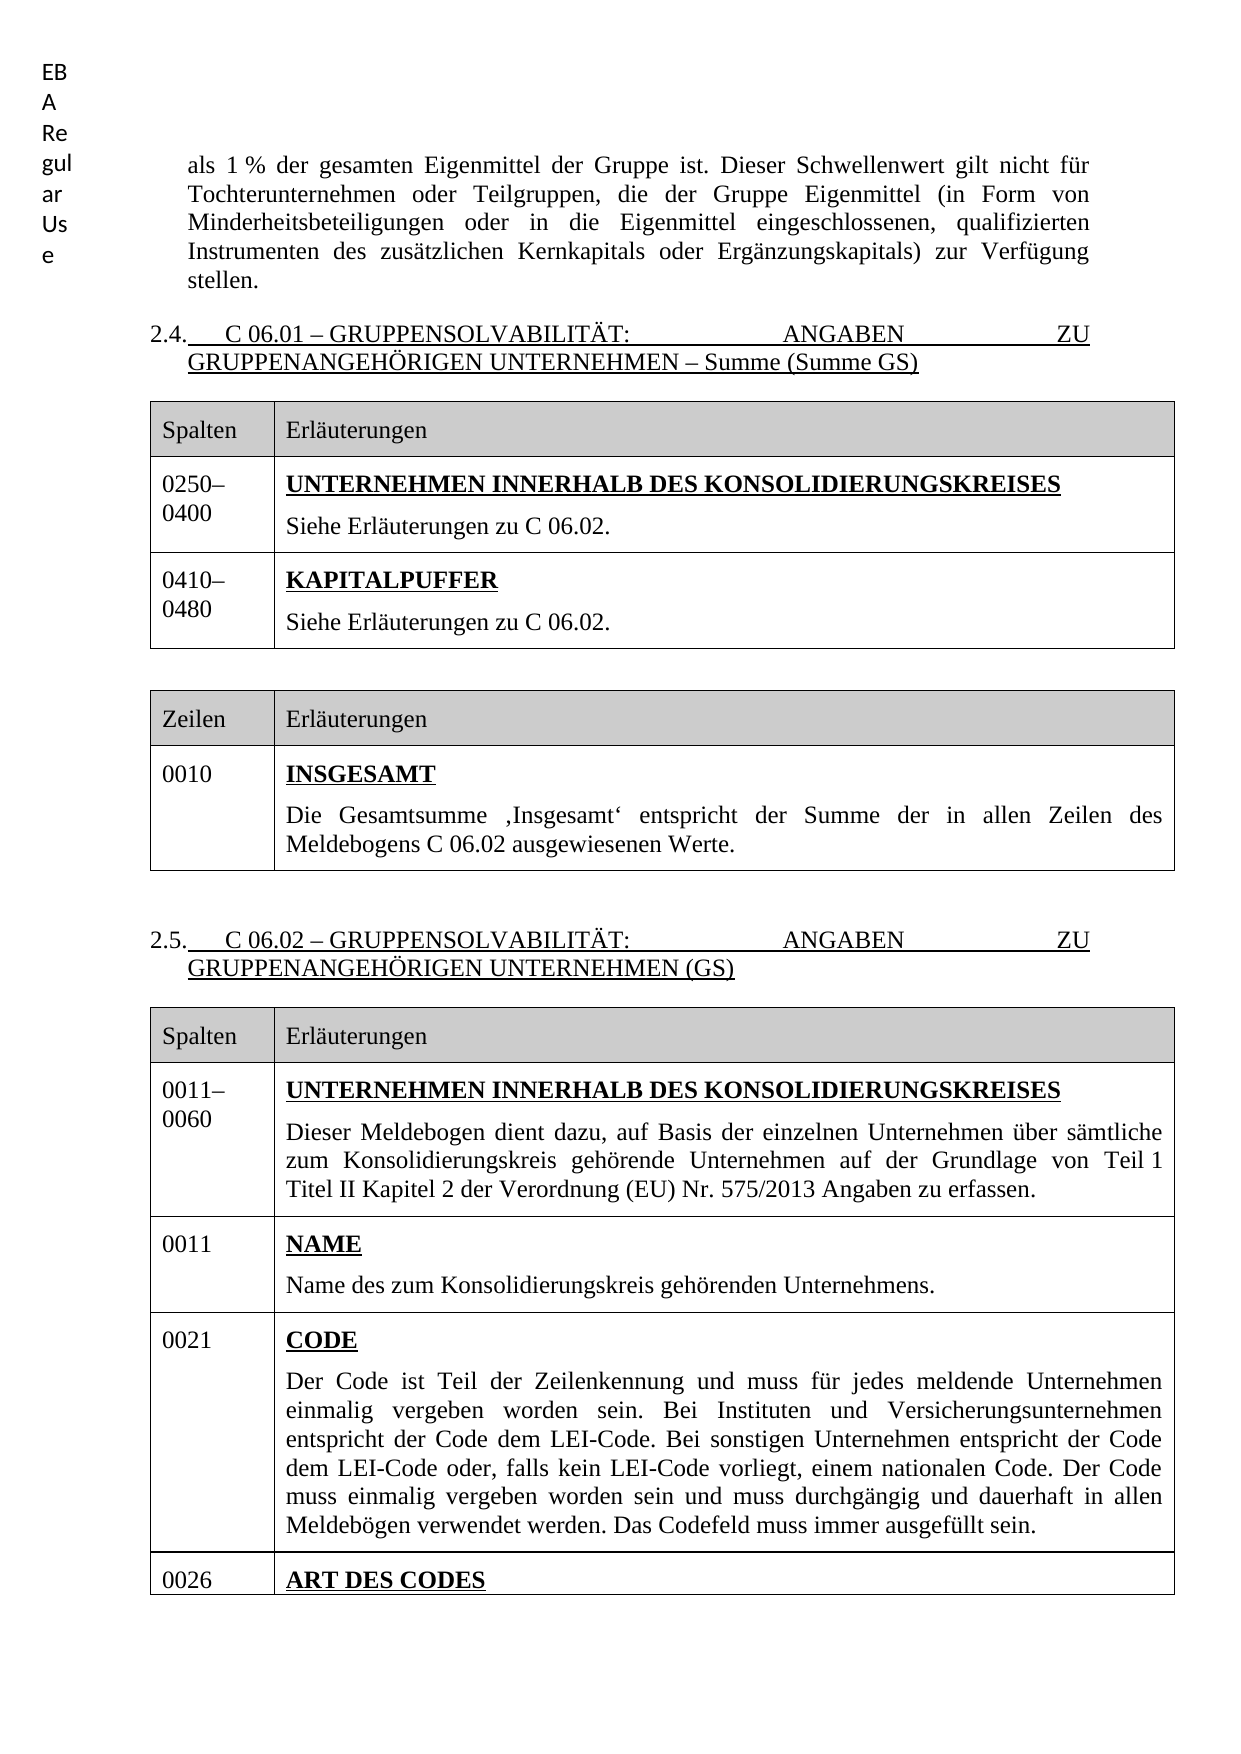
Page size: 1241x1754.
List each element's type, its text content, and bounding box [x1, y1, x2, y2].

table_header Spalten [151, 402, 274, 456]
table_header Spalten [151, 1008, 274, 1062]
table_header Zeilen [151, 691, 274, 745]
table_cell 0410–0480 [151, 553, 274, 648]
list 2.5. C 06.02 – GRUPPENSOLVABILITÄT: ANGABEN ZU GRUPPENANGEHÖRIGEN UNTERNEHMEN (GS) [150, 925, 1090, 982]
table_cell KAPITALPUFFER Siehe Erläuterungen zu C 06.02. [275, 553, 1174, 648]
table_header Erläuterungen [275, 1008, 1174, 1062]
table_cell 0011–0060 [151, 1063, 274, 1216]
list 2.4. C 06.01 – GRUPPENSOLVABILITÄT: ANGABEN ZU GRUPPENANGEHÖRIGEN UNTERNEHMEN – Summe (Summe GS) [150, 319, 1090, 376]
table_cell UNTERNEHMEN INNERHALB DES KONSOLIDIERUNGSKREISES Siehe Erläuterungen zu C 06.02. [275, 457, 1174, 552]
table_cell NAME Name des zum Konsolidierungskreis gehörenden Unternehmens. [275, 1217, 1174, 1312]
table_cell INSGESAMT Die Gesamtsumme ‚Insgesamt‘ entspricht der Summe der in allen Zeilen des Meldebogens C 06.02 ausgewiesenen Werte. [275, 746, 1174, 870]
table_cell CODE Der Code ist Teil der Zeilenkennung und muss für jedes meldende Unternehmen einmalig vergeben worden sein. Bei Instituten und Versicherungsunternehmen entspricht der Code dem LEI-Code. Bei sonstigen Unternehmen entspricht der Code dem LEI-Code oder, falls kein LEI-Code vorliegt, einem nationalen Code. Der Code muss einmalig vergeben worden sein und muss durchgängig und dauerhaft in allen Meldebögen verwendet werden. Das Codefeld muss immer ausgefüllt sein. [275, 1313, 1174, 1551]
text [187, 150, 1090, 294]
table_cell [275, 1553, 1174, 1594]
table_cell 0011 [151, 1217, 274, 1312]
table_header Erläuterungen [275, 402, 1174, 456]
table_cell 0026 [151, 1553, 274, 1594]
table_cell UNTERNEHMEN INNERHALB DES KONSOLIDIERUNGSKREISES Dieser Meldebogen dient dazu, auf Basis der einzelnen Unternehmen über sämtliche zum Konsolidierungskreis gehörende Unternehmen auf der Grundlage von Teil 1 Titel II Kapitel 2 der Verordnung (EU) Nr. 575/2013 Angaben zu erfassen. [275, 1063, 1174, 1216]
table_cell 0021 [151, 1313, 274, 1551]
table_cell 0010 [151, 746, 274, 870]
table_header Erläuterungen [275, 691, 1174, 745]
table_cell 0250–0400 [151, 457, 274, 552]
